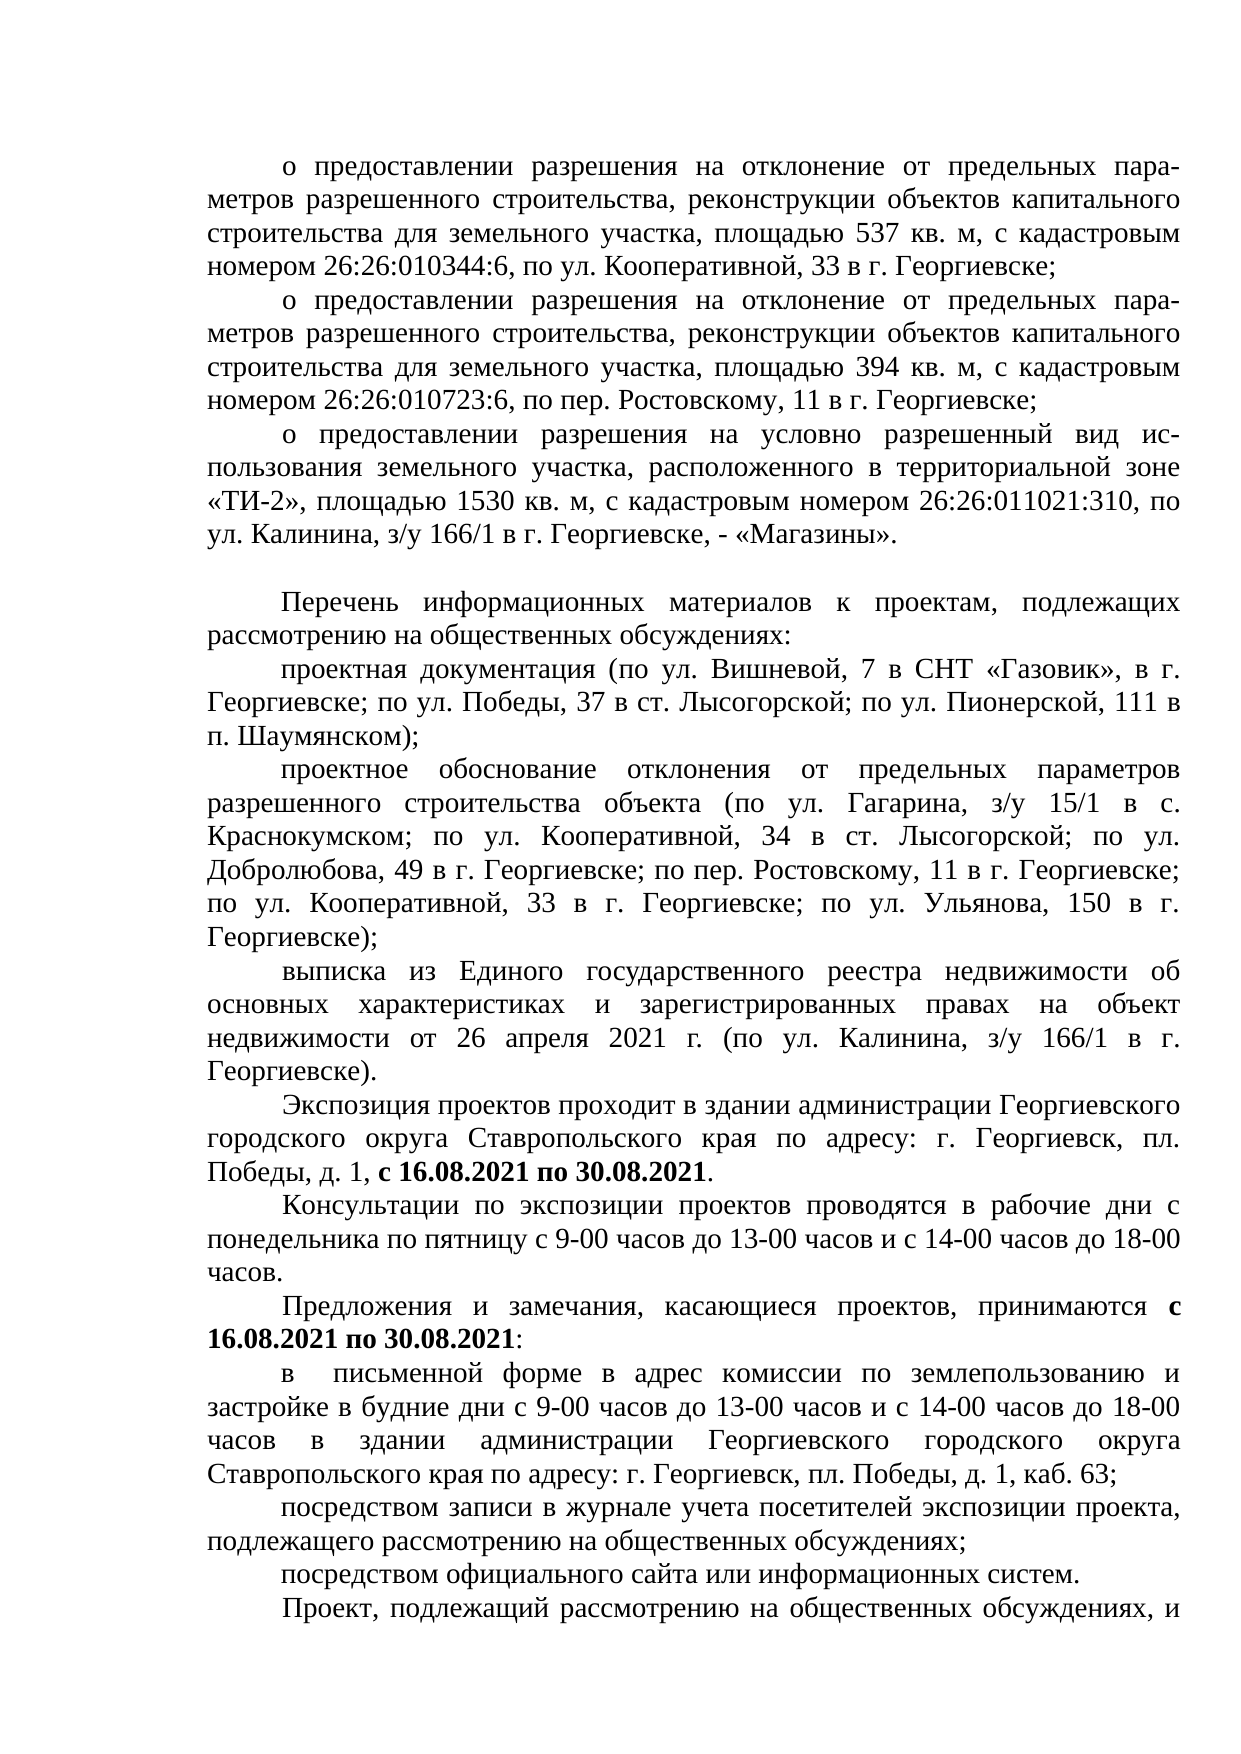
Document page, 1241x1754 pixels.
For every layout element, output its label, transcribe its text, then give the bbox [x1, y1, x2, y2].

text посредством официального сайта или информационных систем. [207, 1556, 1181, 1590]
text Экспозиция проектов проходит в здании администрации Георгиевского городского округа Ставропольского края по адресу: г. Георгиевск, пл. Победы, д. 1, с 16.08.2021 по 30.08.2021. [207, 1087, 1181, 1187]
text Консультации по экспозиции проектов проводятся в рабочие дни с понедельника по пятницу с 9-00 часов до 13-00 часов и с 14-00 часов до 18-00 часов. [207, 1187, 1181, 1288]
text о предоставлении разрешения на условно разрешенный вид ис-пользования земельного участка, расположенного в территориальной зоне «ТИ-2», площадью 1530 кв. м, с кадастровым номером 26:26:011021:310, по ул. Калинина, з/у 166/1 в г. Георгиевске, - «Магазины». [207, 416, 1181, 550]
text Перечень информационных материалов к проектам, подлежащих рассмотрению на общественных обсуждениях: [207, 584, 1181, 651]
text Предложения и замечания, касающиеся проектов, принимаются с 16.08.2021 по 30.08.2021: [207, 1288, 1181, 1355]
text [207, 1590, 1181, 1623]
text о предоставлении разрешения на отклонение от предельных пара-метров разрешенного строительства, реконструкции объектов капитального строительства для земельного участка, площадью 394 кв. м, с кадастровым номером 26:26:010723:6, по пер. Ростовскому, 11 в г. Георгиевске; [207, 282, 1181, 416]
text проектное обоснование отклонения от предельных параметров разрешенного строительства объекта (по ул. Гагарина, з/у 15/1 в с. Краснокумском; по ул. Кооперативной, 34 в ст. Лысогорской; по ул. Добролюбова, 49 в г. Георгиевске; по пер. Ростовскому, 11 в г. Георгиевске; по ул. Кооперативной, 33 в г. Георгиевске; по ул. Ульянова, 150 в г. Георгиевске); [207, 751, 1181, 953]
text в письменной форме в адрес комиссии по землепользованию и застройке в будние дни с 9-00 часов до 13-00 часов и с 14-00 часов до 18-00 часов в здании администрации Георгиевского городского округа Ставропольского края по адресу: г. Георгиевск, пл. Победы, д. 1, каб. 63; [207, 1355, 1181, 1489]
text выписка из Единого государственного реестра недвижимости об основных характеристиках и зарегистрированных правах на объект недвижимости от 26 апреля 2021 г. (по ул. Калинина, з/у 166/1 в г. Георгиевске). [207, 953, 1181, 1087]
text посредством записи в журнале учета посетителей экспозиции проекта, подлежащего рассмотрению на общественных обсуждениях; [207, 1489, 1181, 1556]
text проектная документация (по ул. Вишневой, 7 в СНТ «Газовик», в г. Георгиевске; по ул. Победы, 37 в ст. Лысогорской; по ул. Пионерской, 111 в п. Шаумянском); [207, 651, 1181, 751]
text о предоставлении разрешения на отклонение от предельных пара-метров разрешенного строительства, реконструкции объектов капитального строительства для земельного участка, площадью 537 кв. м, с кадастровым номером 26:26:010344:6, по ул. Кооперативной, 33 в г. Георгиевске; [207, 148, 1181, 282]
